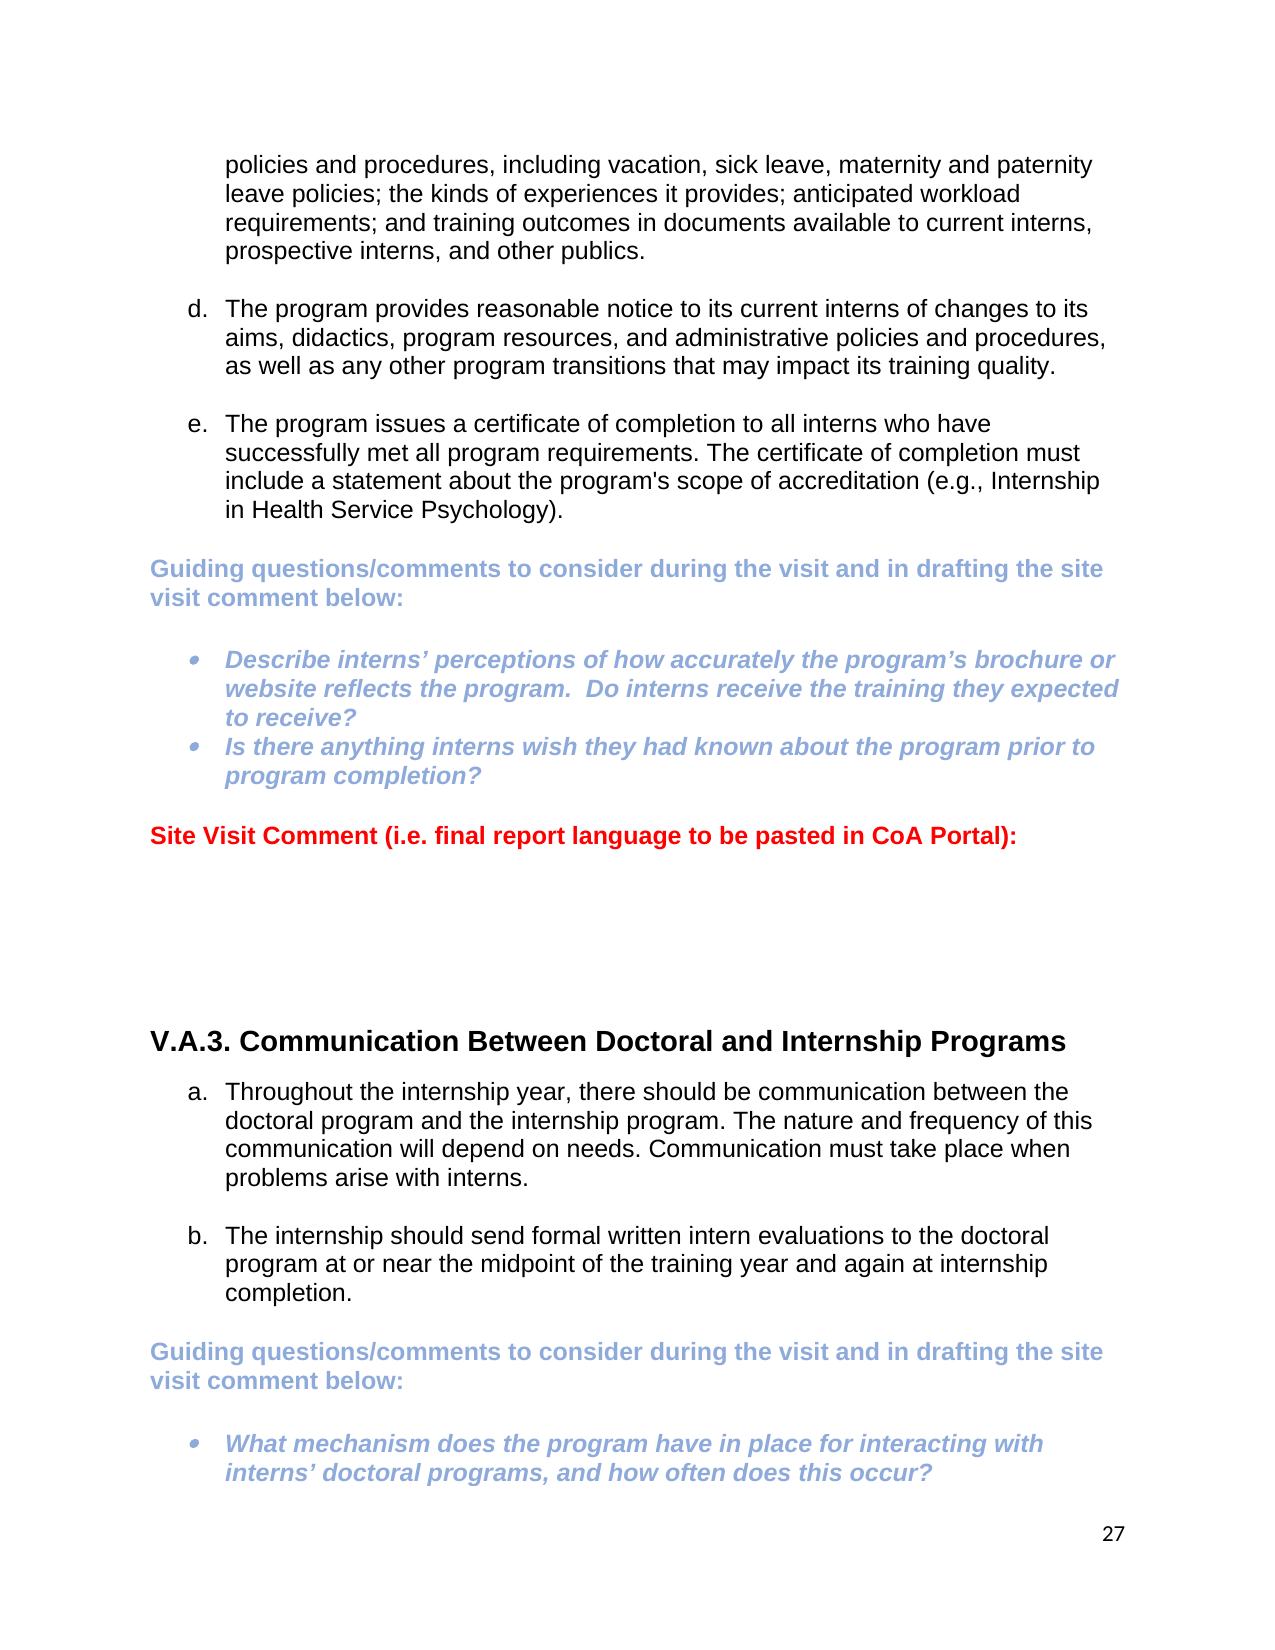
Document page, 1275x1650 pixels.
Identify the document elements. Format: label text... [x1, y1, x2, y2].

text Guiding questions/comments to consider during the visit and in drafting the site visit comment below: [150, 554, 1125, 612]
list Describe interns’ perceptions of how accurately the program’s brochure or website reflects the program. Do interns receive the training they expected to receive? [188, 646, 1125, 730]
list The program issues a certificate of completion to all interns who have successfully met all program requirements. The certificate of completion must include a statement about the program's scope of accreditation (e.g., Internship in Health Service Psychology). [187, 409, 1125, 524]
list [187, 150, 1125, 265]
list The internship should send formal written intern evaluations to the doctoral program at or near the midpoint of the training year and again at internship completion. [187, 1221, 1125, 1307]
list Is there anything interns wish they had known about the program prior to program completion? [188, 730, 1125, 789]
list Throughout the internship year, there should be communication between the doctoral program and the internship program. The nature and frequency of this communication will depend on needs. Communication must take place when problems arise with interns. [187, 1077, 1125, 1192]
text V.A.3. Communication Between Doctoral and Internship Programs [150, 1024, 1125, 1058]
list The program provides reasonable notice to its current interns of changes to its aims, didactics, program resources, and administrative policies and procedures, as well as any other program transitions that may impact its training quality. [187, 294, 1125, 380]
text Site Visit Comment (i.e. final report language to be pasted in CoA Portal): [150, 821, 1125, 850]
list What mechanism does the program have in place for interacting with interns’ doctoral programs, and how often does this occur? [188, 1429, 1125, 1486]
text Guiding questions/comments to consider during the visit and in drafting the site visit comment below: [150, 1337, 1125, 1395]
